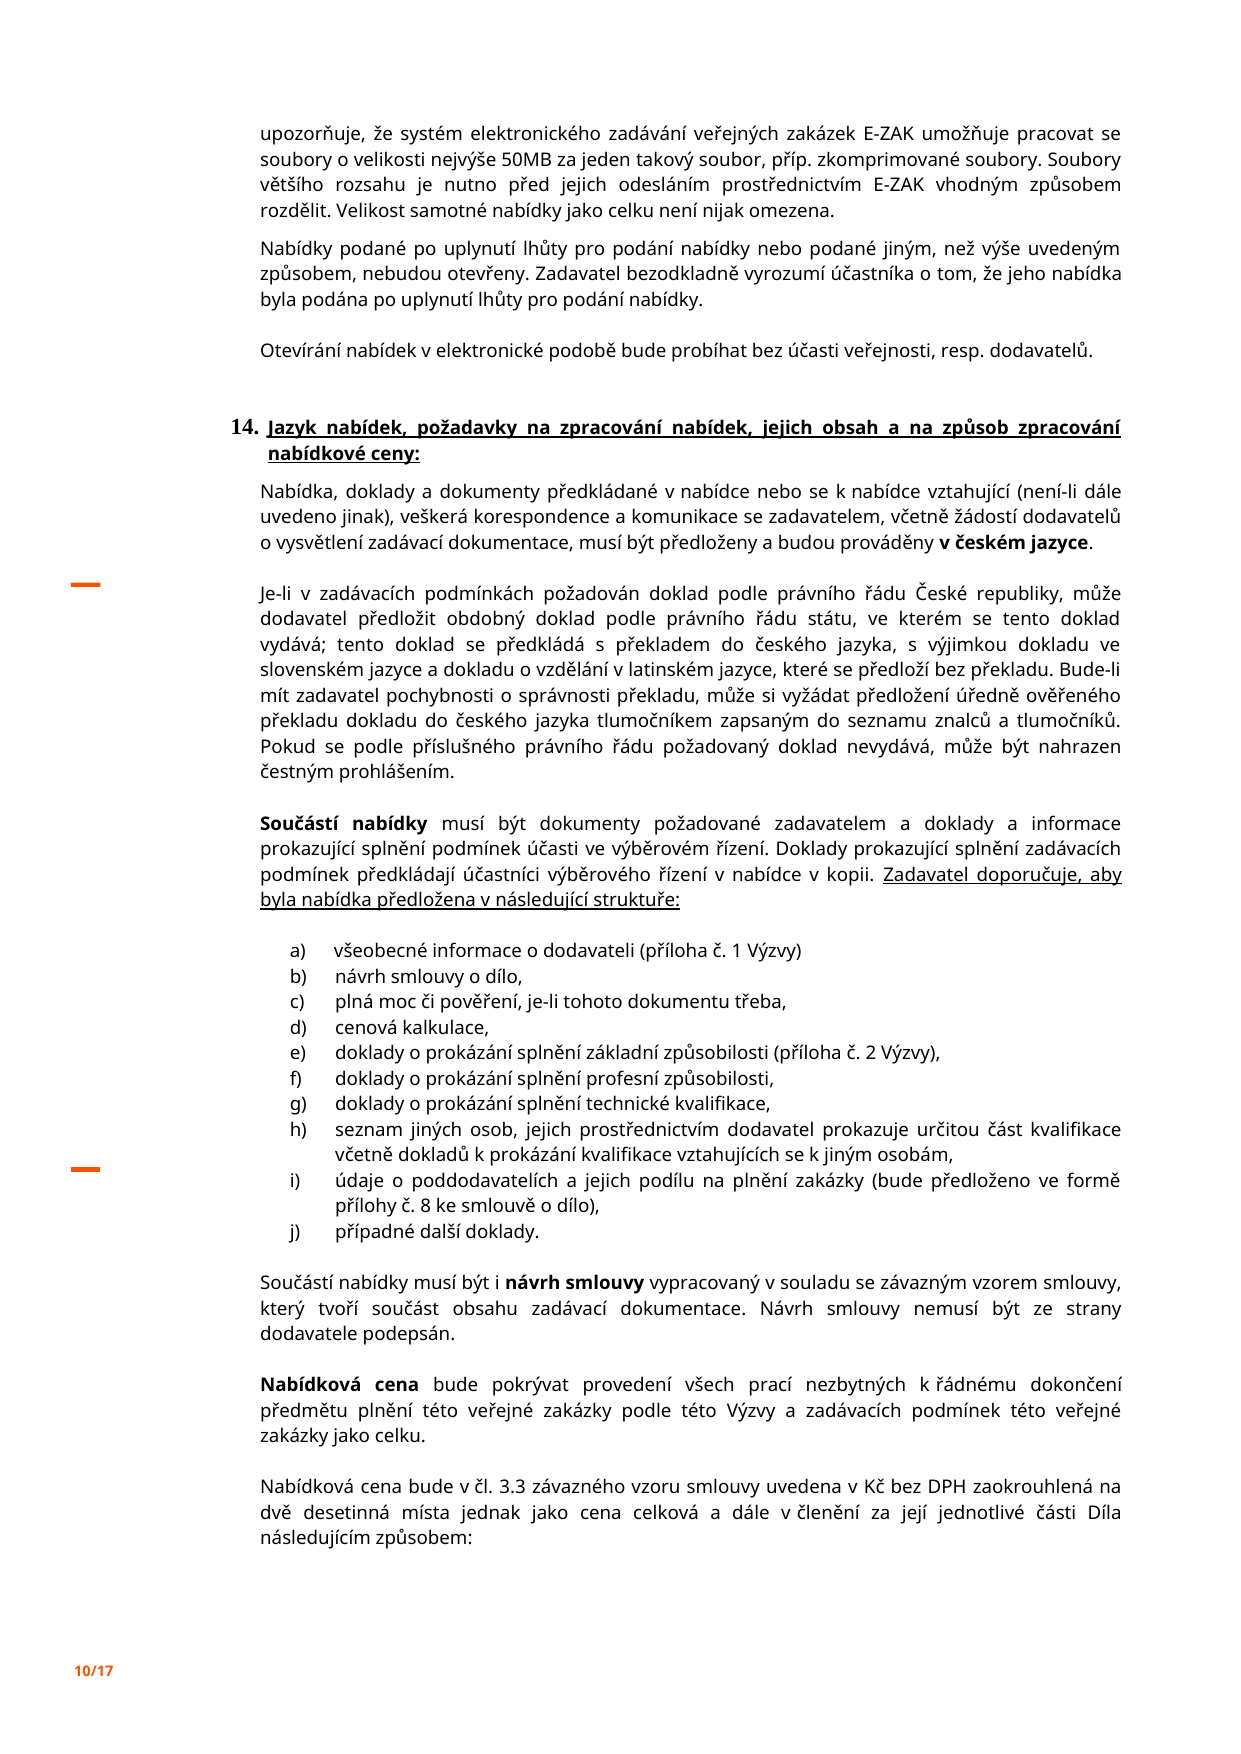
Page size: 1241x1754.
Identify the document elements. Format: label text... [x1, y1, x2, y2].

text Nabídka, doklady a dokumenty předkládané v nabídce nebo se k nabídce vztahující (není-li dále uvedeno jinak), veškerá korespondence a komunikace se zadavatelem, včetně žádostí dodavatelů o vysvětlení zadávací dokumentace, musí být předloženy a budou prováděny v českém jazyce. [260, 478, 1122, 555]
list seznam jiných osob, jejich prostřednictvím dodavatel prokazuje určitou část kvalifikace včetně dokladů k prokázání kvalifikace vztahujících se k jiným osobám, [289, 1116, 1122, 1167]
list Jazyk nabídek, požadavky na zpracování nabídek, jejich obsah a na způsob zpracování nabídkové ceny: [230, 413, 1122, 466]
text Nabídková cena bude v čl. 3.3 závazného vzoru smlouvy uvedena v Kč bez DPH zaokrouhlená na dvě desetinná místa jednak jako cena celková a dále v členění za její jednotlivé části Díla následujícím způsobem: [216, 1473, 1122, 1550]
text Nabídky podané po uplynutí lhůty pro podání nabídky nebo podané jiným, než výše uvedeným způsobem, nebudou otevřeny. Zadavatel bezodkladně vyrozumí účastníka o tom, že jeho nabídka byla podána po uplynutí lhůty pro podání nabídky. [260, 235, 1122, 312]
list cenová kalkulace, [289, 1014, 1122, 1039]
text Nabídková cena bude pokrývat provedení všech prací nezbytných k řádnému dokončení předmětu plnění této veřejné zakázky podle této Výzvy a zadávacích podmínek této veřejné zakázky jako celku. [260, 1371, 1122, 1448]
list doklady o prokázání splnění technické kvalifikace, [289, 1091, 1122, 1116]
list všeobecné informace o dodavateli (příloha č. 1 Výzvy) [289, 937, 1122, 963]
text Otevírání nabídek v elektronické podobě bude probíhat bez účasti veřejnosti, resp. dodavatelů. [260, 337, 1122, 363]
list údaje o poddodavatelích a jejich podílu na plnění zakázky (bude předloženo ve formě přílohy č. 8 ke smlouvě o dílo), [289, 1167, 1122, 1218]
text Součástí nabídky musí být dokumenty požadované zadavatelem a doklady a informace prokazující splnění podmínek účasti ve výběrovém řízení. Doklady prokazující splnění zadávacích podmínek předkládají účastníci výběrového řízení v nabídce v kopii. Zadavatel doporučuje, aby byla nabídka předložena v následující struktuře: [260, 810, 1122, 912]
list plná moc či pověření, je-li tohoto dokumentu třeba, [289, 988, 1122, 1014]
list doklady o prokázání splnění profesní způsobilosti, [289, 1065, 1122, 1091]
list návrh smlouvy o dílo, [289, 963, 1122, 988]
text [260, 121, 1122, 223]
text Součástí nabídky musí být i návrh smlouvy vypracovaný v souladu se závazným vzorem smlouvy, který tvoří součást obsahu zadávací dokumentace. Návrh smlouvy nemusí být ze strany dodavatele podepsán. [260, 1269, 1122, 1346]
list doklady o prokázání splnění základní způsobilosti (příloha č. 2 Výzvy), [289, 1039, 1122, 1065]
list případné další doklady. [289, 1218, 1122, 1244]
text Je-li v zadávacích podmínkách požadován doklad podle právního řádu České republiky, může dodavatel předložit obdobný doklad podle právního řádu státu, ve kterém se tento doklad vydává; tento doklad se předkládá s překladem do českého jazyka, s výjimkou dokladu ve slovenském jazyce a dokladu o vzdělání v latinském jazyce, které se předloží bez překladu. Bude-li mít zadavatel pochybnosti o správnosti překladu, může si vyžádat předložení úředně ověřeného překladu dokladu do českého jazyka tlumočníkem zapsaným do seznamu znalců a tlumočníků. Pokud se podle příslušného právního řádu požadovaný doklad nevydává, může být nahrazen čestným prohlášením. [260, 580, 1122, 784]
